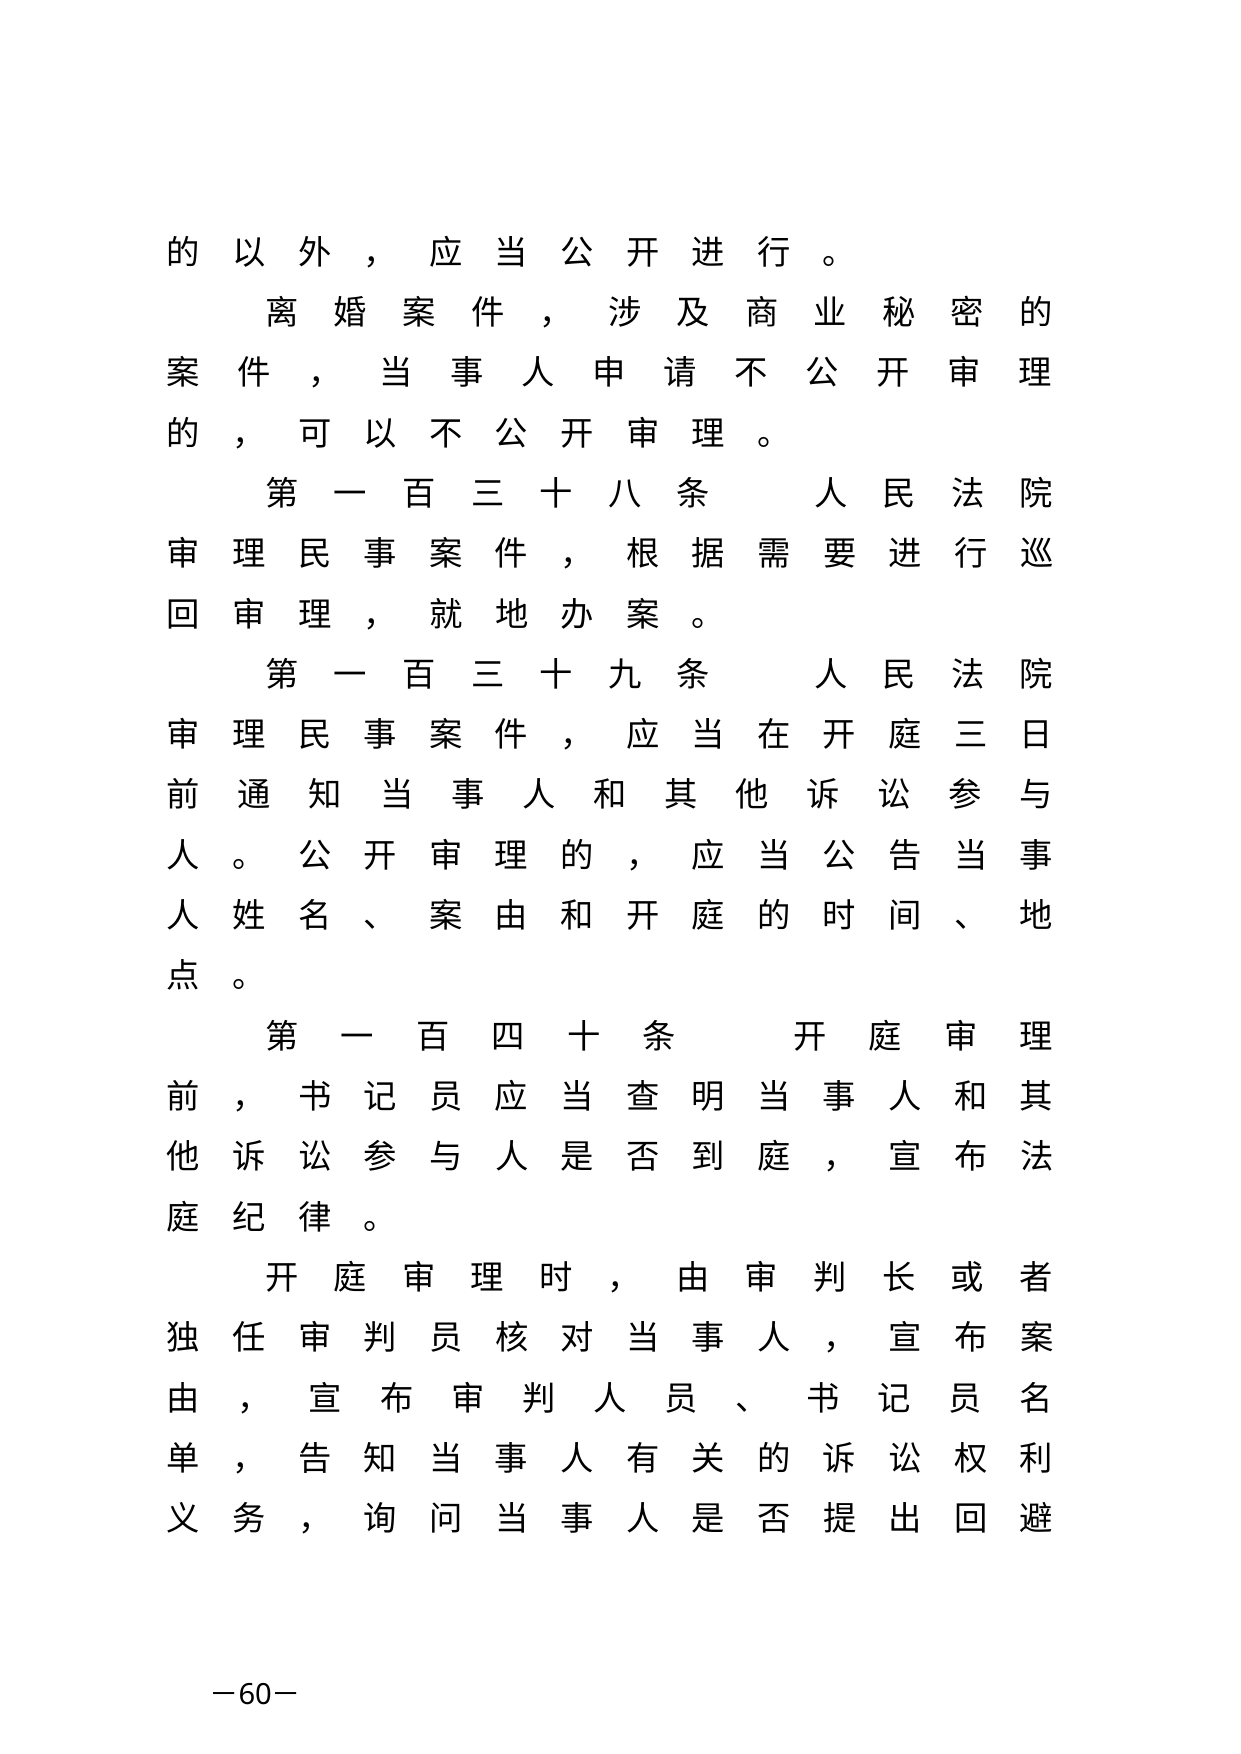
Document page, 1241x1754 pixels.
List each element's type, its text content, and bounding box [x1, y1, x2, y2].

text 第一百三十八条 人民法院审理民事案件，根据需要进行巡回审理，就地办案。 [167, 461, 1085, 642]
text 第一百三十九条 人民法院审理民事案件，应当在开庭三日前通知当事人和其他诉讼参与人。公开审理的，应当公告当事人姓名、案由和开庭的时间、地点。 [167, 642, 1085, 1003]
text 第一百四十条 开庭审理前，书记员应当查明当事人和其他诉讼参与人是否到庭，宣布法庭纪律。 [167, 1003, 1085, 1245]
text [167, 1245, 1085, 1546]
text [167, 219, 1085, 280]
text 离婚案件，涉及商业秘密的案件，当事人申请不公开审理的，可以不公开审理。 [167, 280, 1085, 461]
